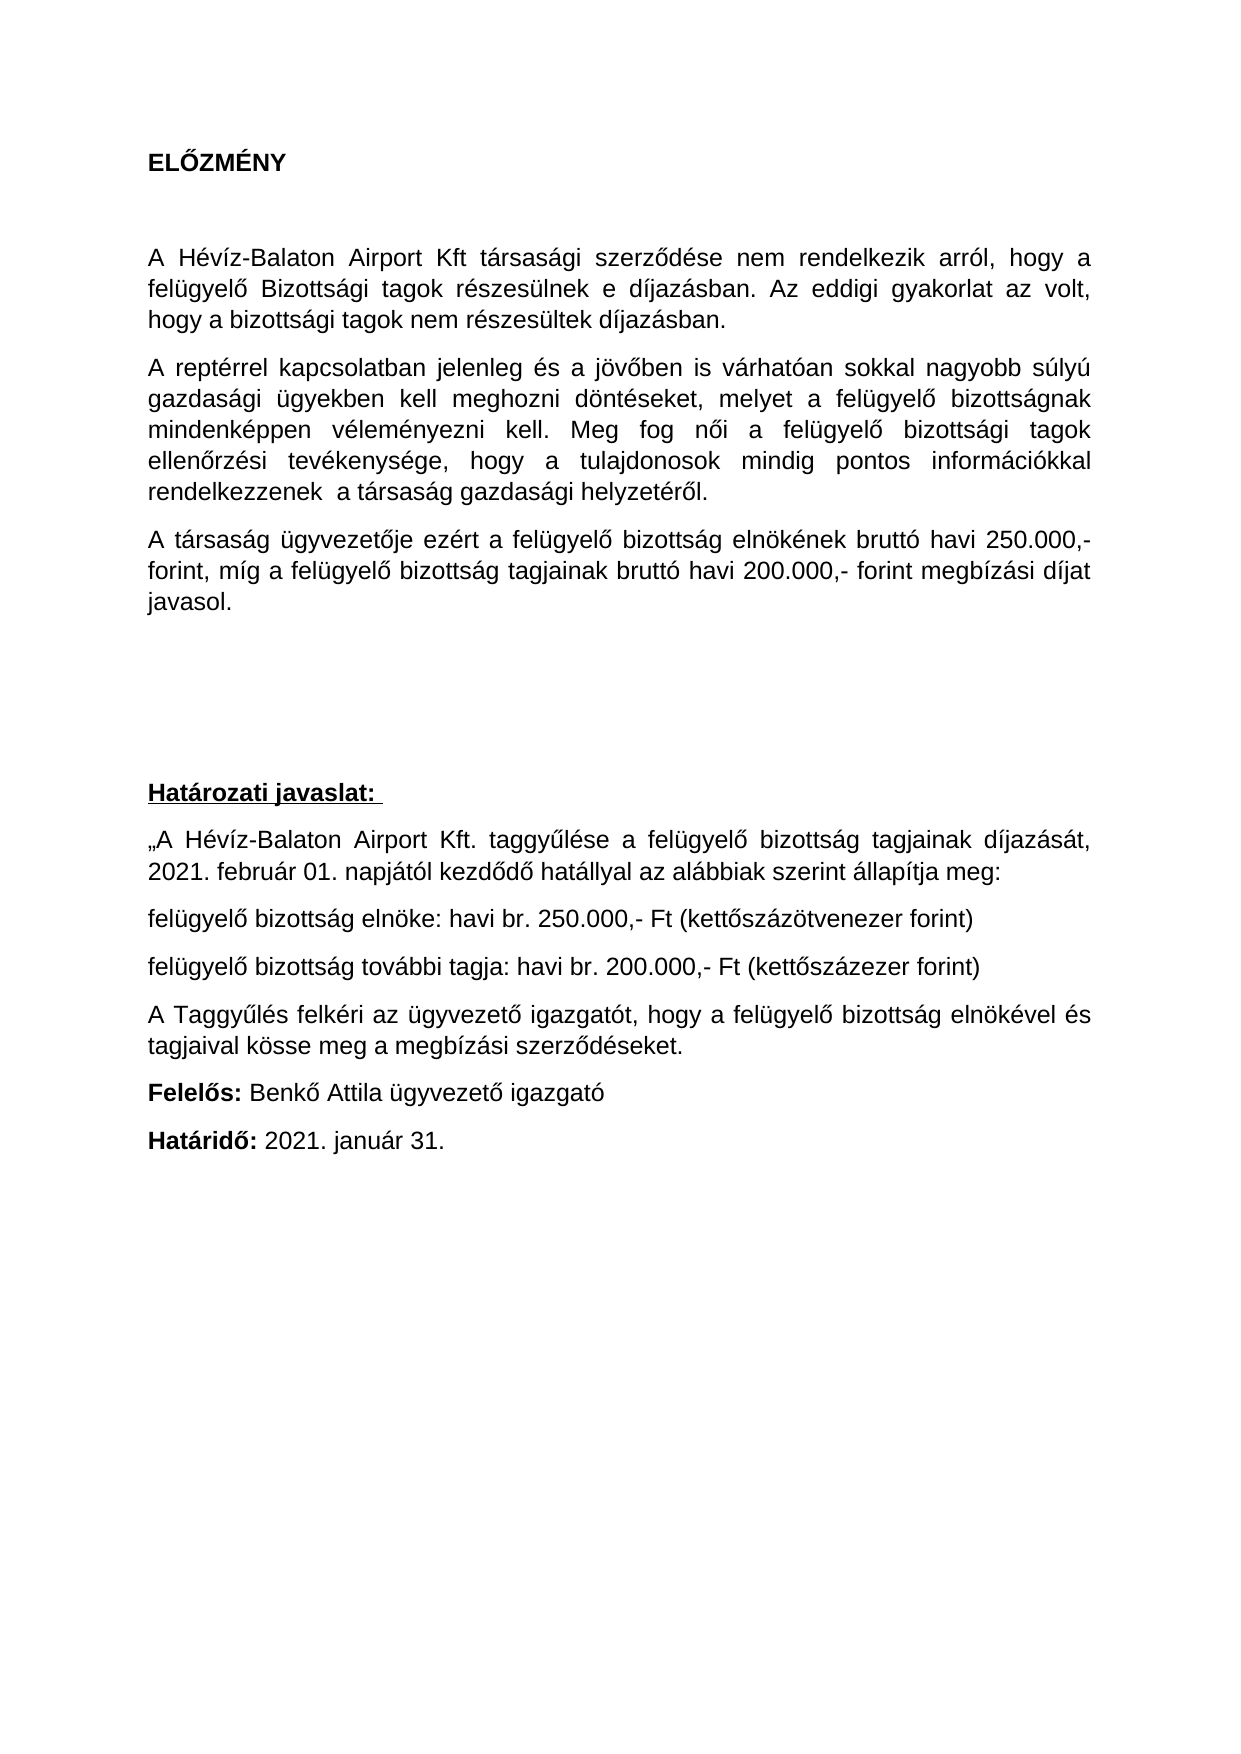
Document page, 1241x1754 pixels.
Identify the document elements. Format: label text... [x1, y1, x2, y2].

text Felelős: Benkő Attila ügyvezető igazgató [148, 1078, 1092, 1107]
text felügyelő bizottság elnöke: havi br. 250.000,- Ft (kettőszázötvenezer forint) [148, 904, 1092, 933]
text Határozati javaslat: [148, 778, 1092, 806]
text A reptérrel kapcsolatban jelenleg és a jövőben is várhatóan sokkal nagyobb súlyú gazdasági ügyekben kell meghozni döntéseket, melyet a felügyelő bizottságnak mindenképpen véleményezni kell. Meg fog női a felügyelő bizottsági tagok ellenőrzési tevékenysége, hogy a tulajdonosok mindig pontos információkkal rendelkezzenek a társaság gazdasági helyzetéről. [148, 353, 1092, 506]
text „A Hévíz-Balaton Airport Kft. taggyűlése a felügyelő bizottság tagjainak díjazását, 2021. február 01. napjától kezdődő hatállyal az alábbiak szerint állapítja meg: [148, 825, 1092, 885]
text A társaság ügyvezetője ezért a felügyelő bizottság elnökének bruttó havi 250.000,- forint, míg a felügyelő bizottság tagjainak bruttó havi 200.000,- forint megbízási díjat javasol. [148, 525, 1092, 616]
text Határidő: 2021. január 31. [148, 1126, 1092, 1155]
text A Hévíz-Balaton Airport Kft társasági szerződése nem rendelkezik arról, hogy a felügyelő Bizottsági tagok részesülnek e díjazásban. Az eddigi gyakorlat az volt, hogy a bizottsági tagok nem részesültek díjazásban. [148, 243, 1092, 334]
text ELŐZMÉNY [148, 148, 1092, 176]
text felügyelő bizottság további tagja: havi br. 200.000,- Ft (kettőszázezer forint) [148, 952, 1092, 981]
text A Taggyűlés felkéri az ügyvezető igazgatót, hogy a felügyelő bizottság elnökével és tagjaival kösse meg a megbízási szerződéseket. [148, 999, 1092, 1059]
